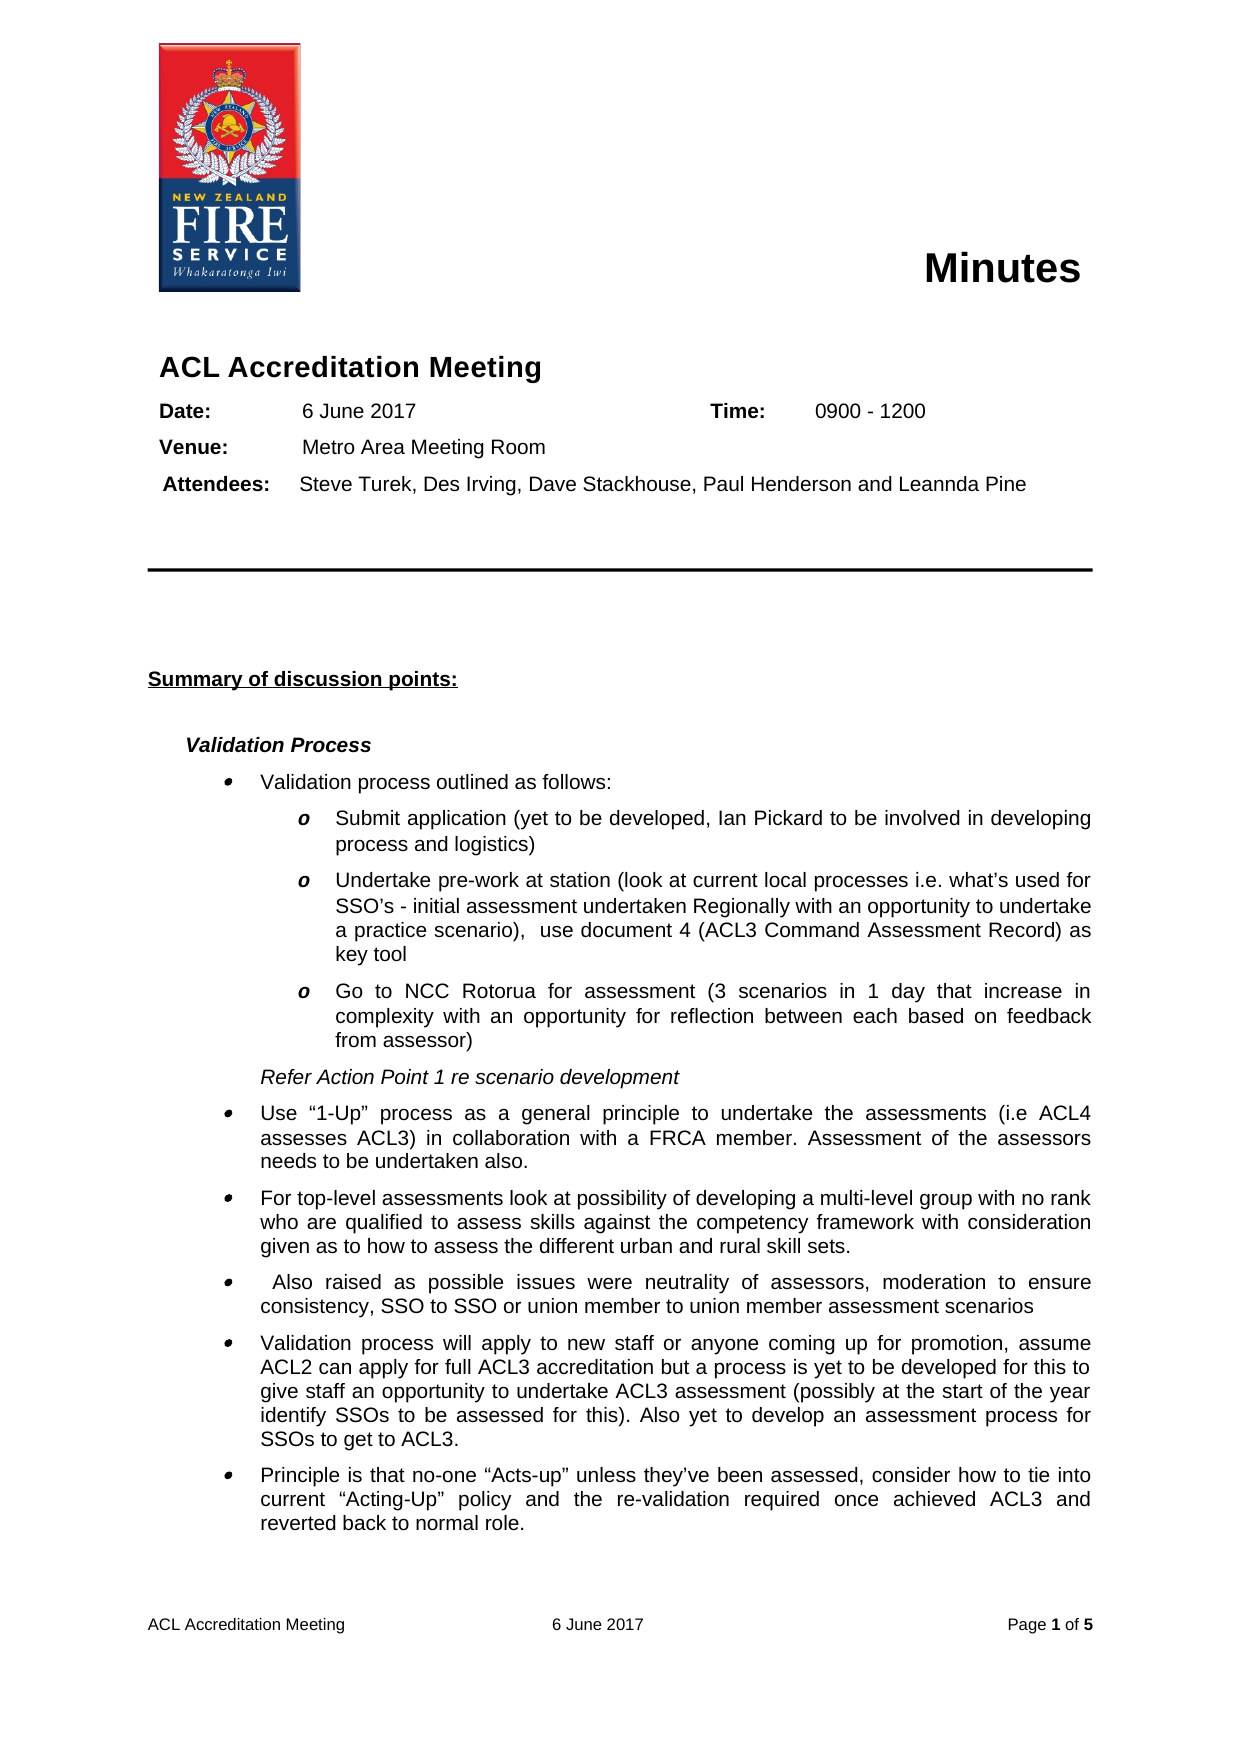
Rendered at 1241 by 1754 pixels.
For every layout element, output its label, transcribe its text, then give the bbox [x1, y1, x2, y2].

list Validation process outlined as follows: [223, 769, 1092, 793]
list Submit application (yet to be developed, Ian Pickard to be involved in developing process and logistics) [298, 806, 1092, 856]
list Go to NCC Rotorua for assessment (3 scenarios in 1 day that increase in complexity with an opportunity for reflection between each based on feedback from assessor) [298, 978, 1092, 1052]
list Also raised as possible issues were neutrality of assessors, moderation to ensure consistency, SSO to SSO or union member to union member assessment scenarios [223, 1270, 1092, 1318]
picture [158, 43, 301, 292]
table_cell Attendees: Steve Turek, Des Irving, Dave Stackhouse, Paul Henderson and Leannda Pine [148, 465, 1092, 532]
list Validation Process [185, 733, 1092, 757]
table_cell Venue: [148, 429, 291, 465]
list Validation process will apply to new staff or anyone coming up for promotion, assume ACL2 can apply for full ACL3 accreditation but a process is yet to be developed for this to give staff an opportunity to undertake ACL3 assessment (possibly at the start of the year identify SSOs to be assessed for this). Also yet to develop an assessment process for SSOs to get to ACL3. [223, 1331, 1092, 1451]
list For top-level assessments look at possibility of developing a multi-level group with no rank who are qualified to assess skills against the competency framework with consideration given as to how to assess the different urban and rural skill sets. [223, 1186, 1092, 1258]
list Use “1-Up” process as a general principle to undertake the assessments (i.e ACL4 assesses ACL3) in collaboration with a FRCA member. Assessment of the assessors needs to be undertaken also. [223, 1101, 1092, 1173]
list Principle is that no-one “Acts-up” unless they’ve been assessed, consider how to tie into current “Acting-Up” policy and the re-validation required once achieved ACL3 and reverted back to normal role. [223, 1463, 1092, 1535]
table_cell Date: [148, 393, 291, 429]
table_header ACL Accreditation Meeting [148, 342, 1092, 392]
list Undertake pre-work at station (look at current local processes i.e. what’s used for SSO’s - initial assessment undertaken Regionally with an opportunity to undertake a practice scenario), use document 4 (ACL3 Command Assessment Record) as key tool [298, 868, 1092, 966]
table_cell Time: [699, 393, 803, 429]
subtitle Summary of discussion points: [148, 666, 1092, 690]
list Refer Action Point 1 re scenario development [260, 1065, 1092, 1089]
table_cell Metro Area Meeting Room [291, 429, 1092, 465]
table_cell 0900 - 1200 [804, 393, 1092, 429]
table_cell 6 June 2017 [291, 393, 699, 429]
